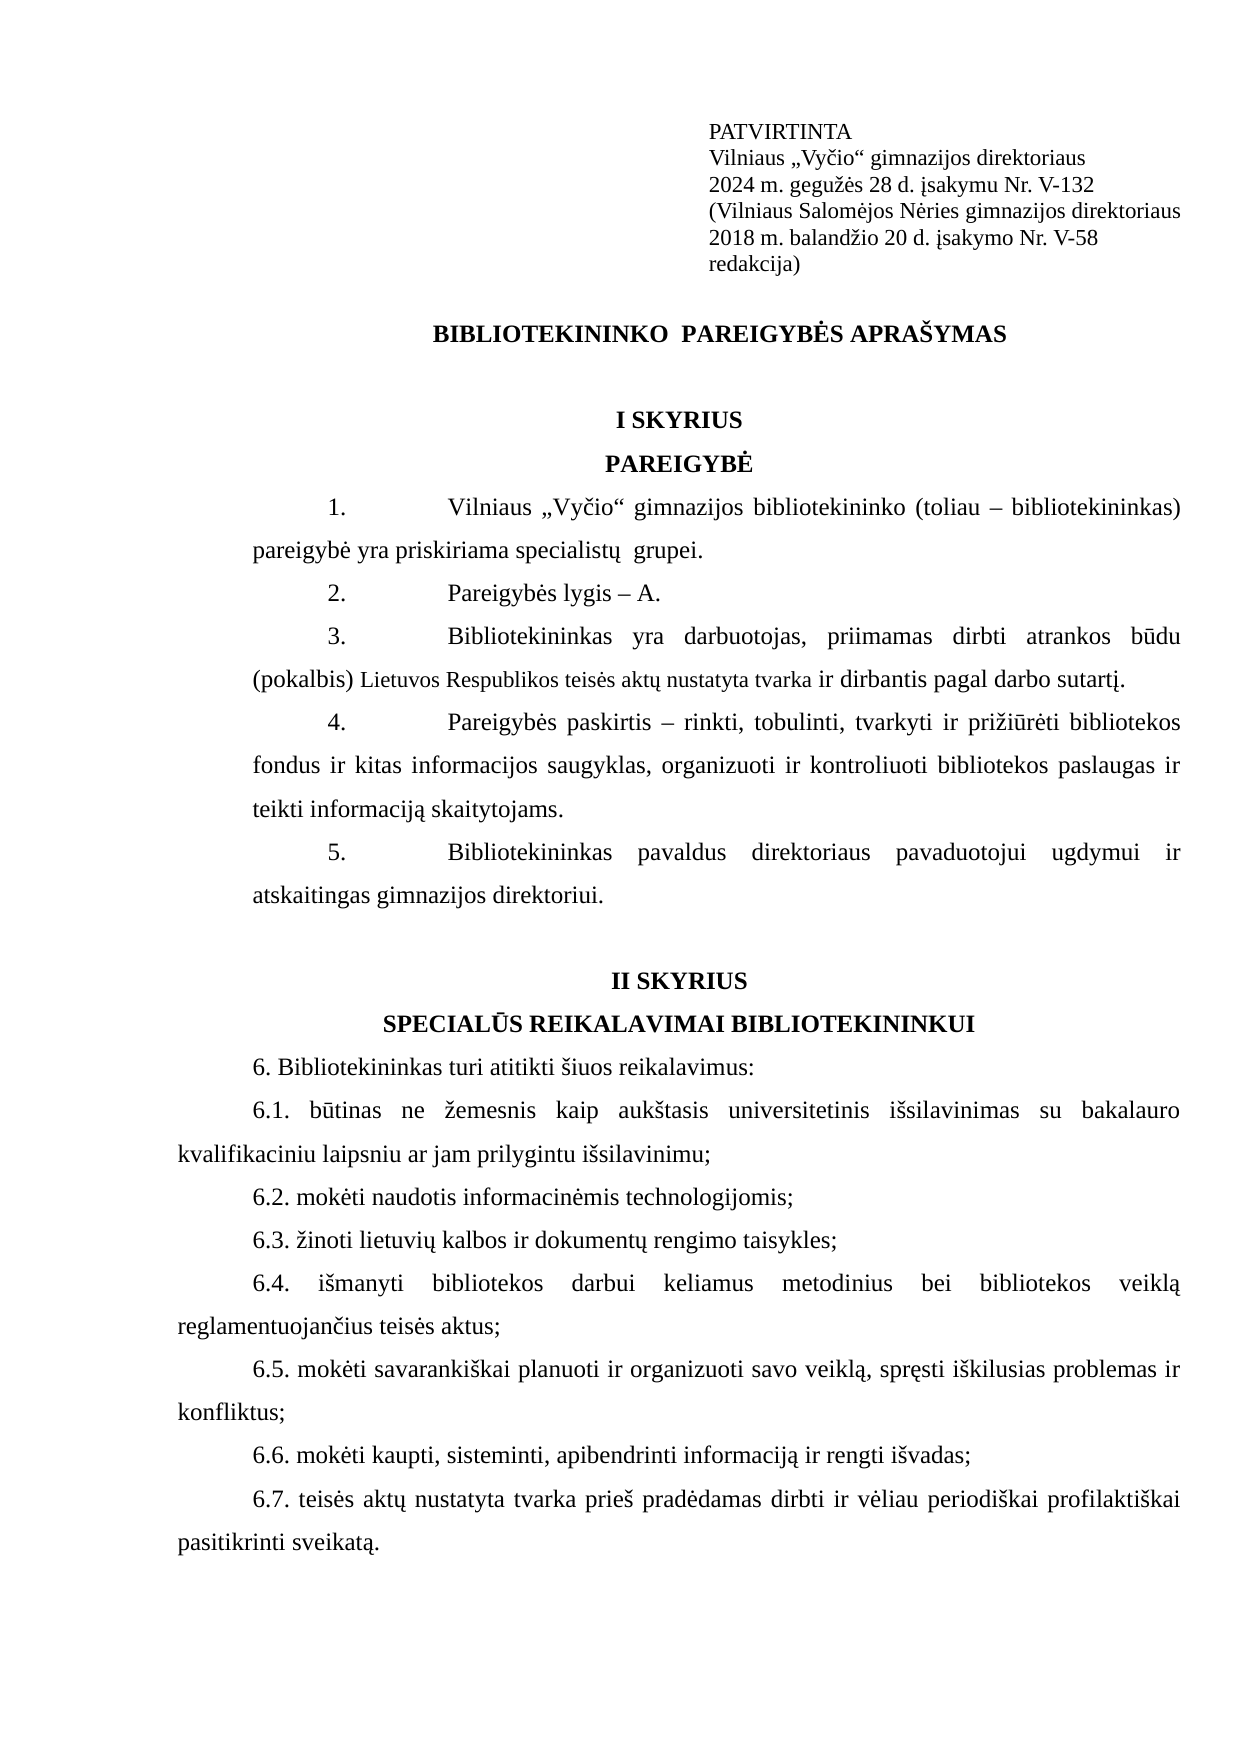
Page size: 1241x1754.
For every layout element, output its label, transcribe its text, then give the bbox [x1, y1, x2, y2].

list Bibliotekininkas yra darbuotojas, priimamas dirbti atrankos būdu (pokalbis) Lietuvos Respublikos teisės aktų nustatyta tvarka ir dirbantis pagal darbo sutartį. [252, 621, 1181, 693]
list 6.1. būtinas ne žemesnis kaip aukštasis universitetinis išsilavinimas su bakalauro kvalifikaciniu laipsniu ar jam prilygintu išsilavinimu; [177, 1096, 1181, 1167]
list Pareigybės paskirtis – rinkti, tobulinti, tvarkyti ir prižiūrėti bibliotekos fondus ir kitas informacijos saugyklas, organizuoti ir kontroliuoti bibliotekos paslaugas ir teikti informaciją skaitytojams. [252, 707, 1181, 822]
text Vilniaus „Vyčio“ gimnazijos direktoriaus [709, 144, 1181, 171]
list Bibliotekininkas pavaldus direktoriaus pavaduotojui ugdymui ir atskaitingas gimnazijos direktoriui. [252, 837, 1181, 909]
text PATVIRTINTA [709, 118, 1181, 144]
text I SKYRIUS [177, 406, 1181, 434]
text BIBLIOTEKININKO PAREIGYBĖS APRAŠYMAS [177, 319, 1181, 348]
list 6.2. mokėti naudotis informacinėmis technologijomis; [177, 1182, 1181, 1211]
text SPECIALŪS REIKALAVIMAI BIBLIOTEKININKUI [177, 1009, 1181, 1038]
text 6.7. teisės aktų nustatyta tvarka prieš pradėdamas dirbti ir vėliau periodiškai profilaktiškai pasitikrinti sveikatą. [177, 1484, 1181, 1556]
list 6.5. mokėti savarankiškai planuoti ir organizuoti savo veiklą, spręsti iškilusias problemas ir konfliktus; [177, 1354, 1181, 1426]
list 6.4. išmanyti bibliotekos darbui keliamus metodinius bei bibliotekos veiklą reglamentuojančius teisės aktus; [177, 1268, 1181, 1340]
text (Vilniaus Salomėjos Nėries gimnazijos direktoriaus [709, 197, 1181, 223]
text 2018 m. balandžio 20 d. įsakymo Nr. V-58 redakcija) [709, 223, 1181, 276]
text 2024 m. gegužės 28 d. įsakymu Nr. V-132 [709, 171, 1181, 197]
list Vilniaus „Vyčio“ gimnazijos bibliotekininko (toliau – bibliotekininkas) pareigybė yra priskiriama specialistų grupei. [252, 492, 1181, 564]
list 6.6. mokėti kaupti, sisteminti, apibendrinti informaciją ir rengti išvadas; [177, 1441, 1181, 1469]
text 6. Bibliotekininkas turi atitikti šiuos reikalavimus: [177, 1052, 1181, 1081]
list Pareigybės lygis – A. [252, 578, 1181, 607]
list 6.3. žinoti lietuvių kalbos ir dokumentų rengimo taisykles; [177, 1225, 1181, 1254]
text II SKYRIUS [177, 966, 1181, 995]
text PAREIGYBĖ [177, 449, 1181, 477]
